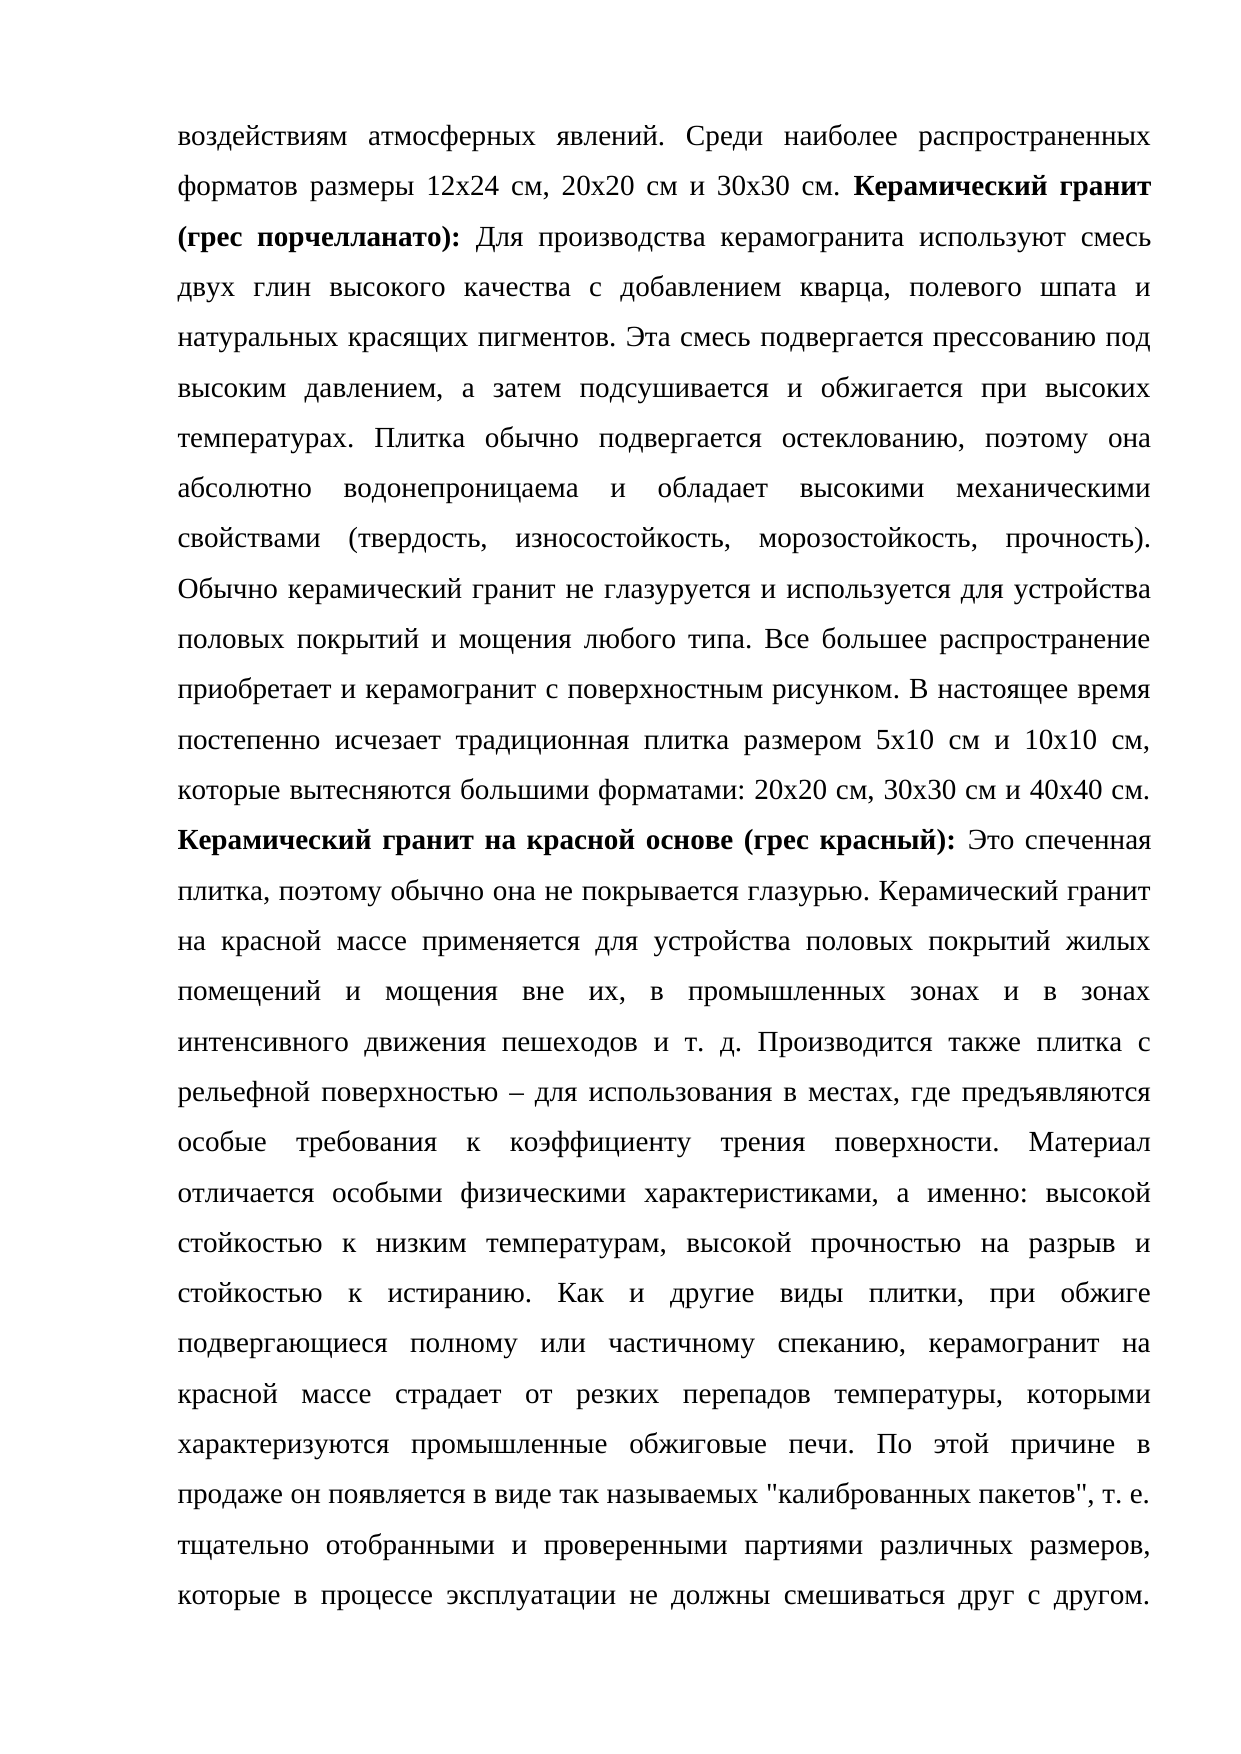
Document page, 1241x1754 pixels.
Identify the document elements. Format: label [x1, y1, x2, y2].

text [177, 118, 1152, 1611]
